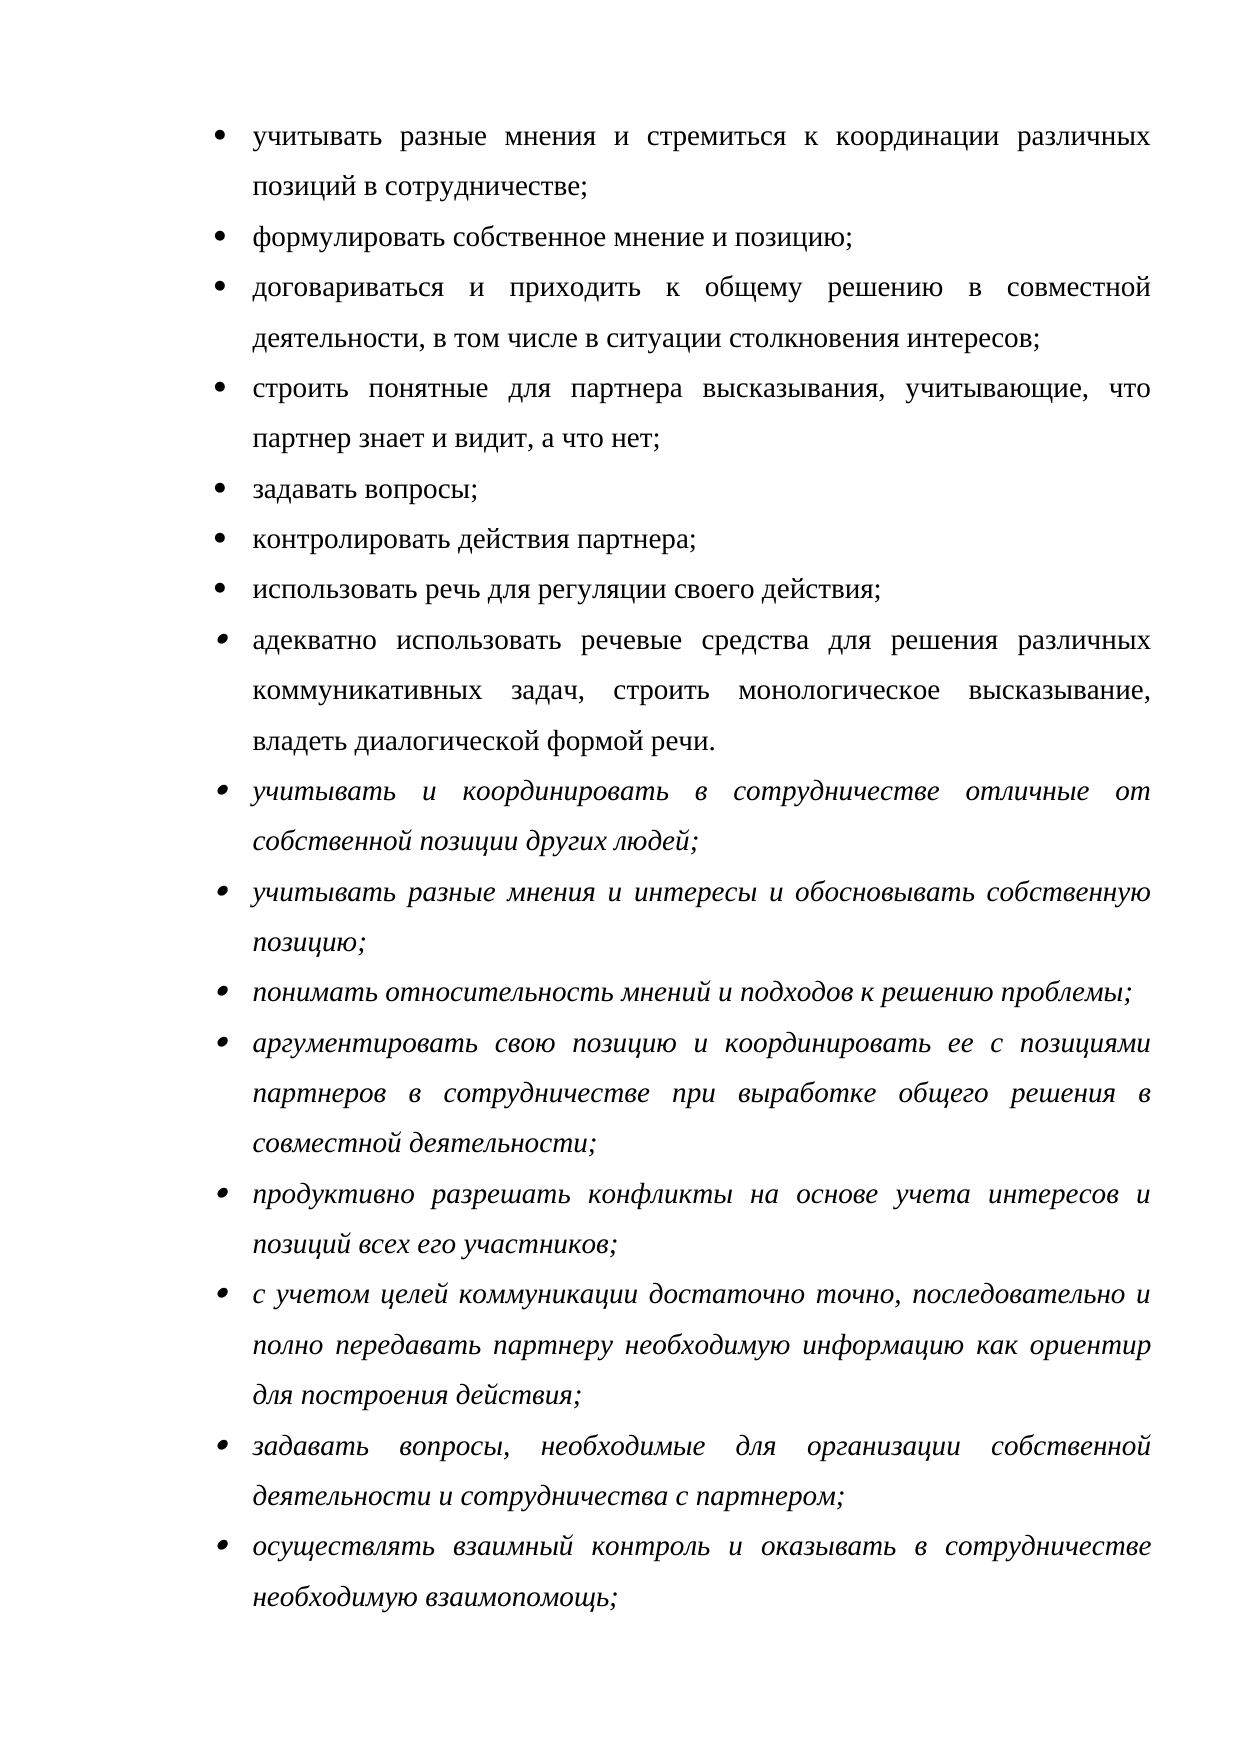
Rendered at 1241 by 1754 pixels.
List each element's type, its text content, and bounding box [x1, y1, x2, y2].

list адекватно использовать речевые средства для решения различных коммуникативных задач, строить монологическое высказывание, владеть диалогической формой речи. [215, 622, 1152, 756]
list понимать относительность мнений и подходов к решению проблемы; [215, 974, 1152, 1008]
list договариваться и приходить к общему решению в совместной деятельности, в том числе в ситуации столкновения интересов; [215, 269, 1152, 353]
list с учетом целей коммуникации достаточно точно, последовательно и полно передавать партнеру необходимую информацию как ориентир для построения действия; [215, 1277, 1152, 1411]
list осуществлять взаимный контроль и оказывать в сотрудничестве необходимую взаимопомощь; [215, 1528, 1152, 1612]
list формулировать собственное мнение и позицию; [215, 219, 1152, 252]
list контролировать действия партнера; [215, 521, 1152, 555]
list задавать вопросы; [215, 471, 1152, 504]
list использовать речь для регуляции своего действия; [215, 572, 1152, 605]
list строить понятные для партнера высказывания, учитывающие, что партнер знает и видит, а что нет; [215, 370, 1152, 454]
list аргументировать свою позицию и координировать ее с позициями партнеров в сотрудничестве при выработке общего решения в совместной деятельности; [215, 1025, 1152, 1159]
list задавать вопросы, необходимые для организации собственной деятельности и сотрудничества с партнером; [215, 1428, 1152, 1512]
list продуктивно разрешать конфликты на основе учета интересов и позиций всех его участников; [215, 1176, 1152, 1260]
list учитывать разные мнения и стремиться к координации различных позиций в сотрудничестве; [215, 118, 1152, 202]
list учитывать разные мнения и интересы и обосновывать собственную позицию; [215, 874, 1152, 958]
list учитывать и координировать в сотрудничестве отличные от собственной позиции других людей; [215, 773, 1152, 857]
